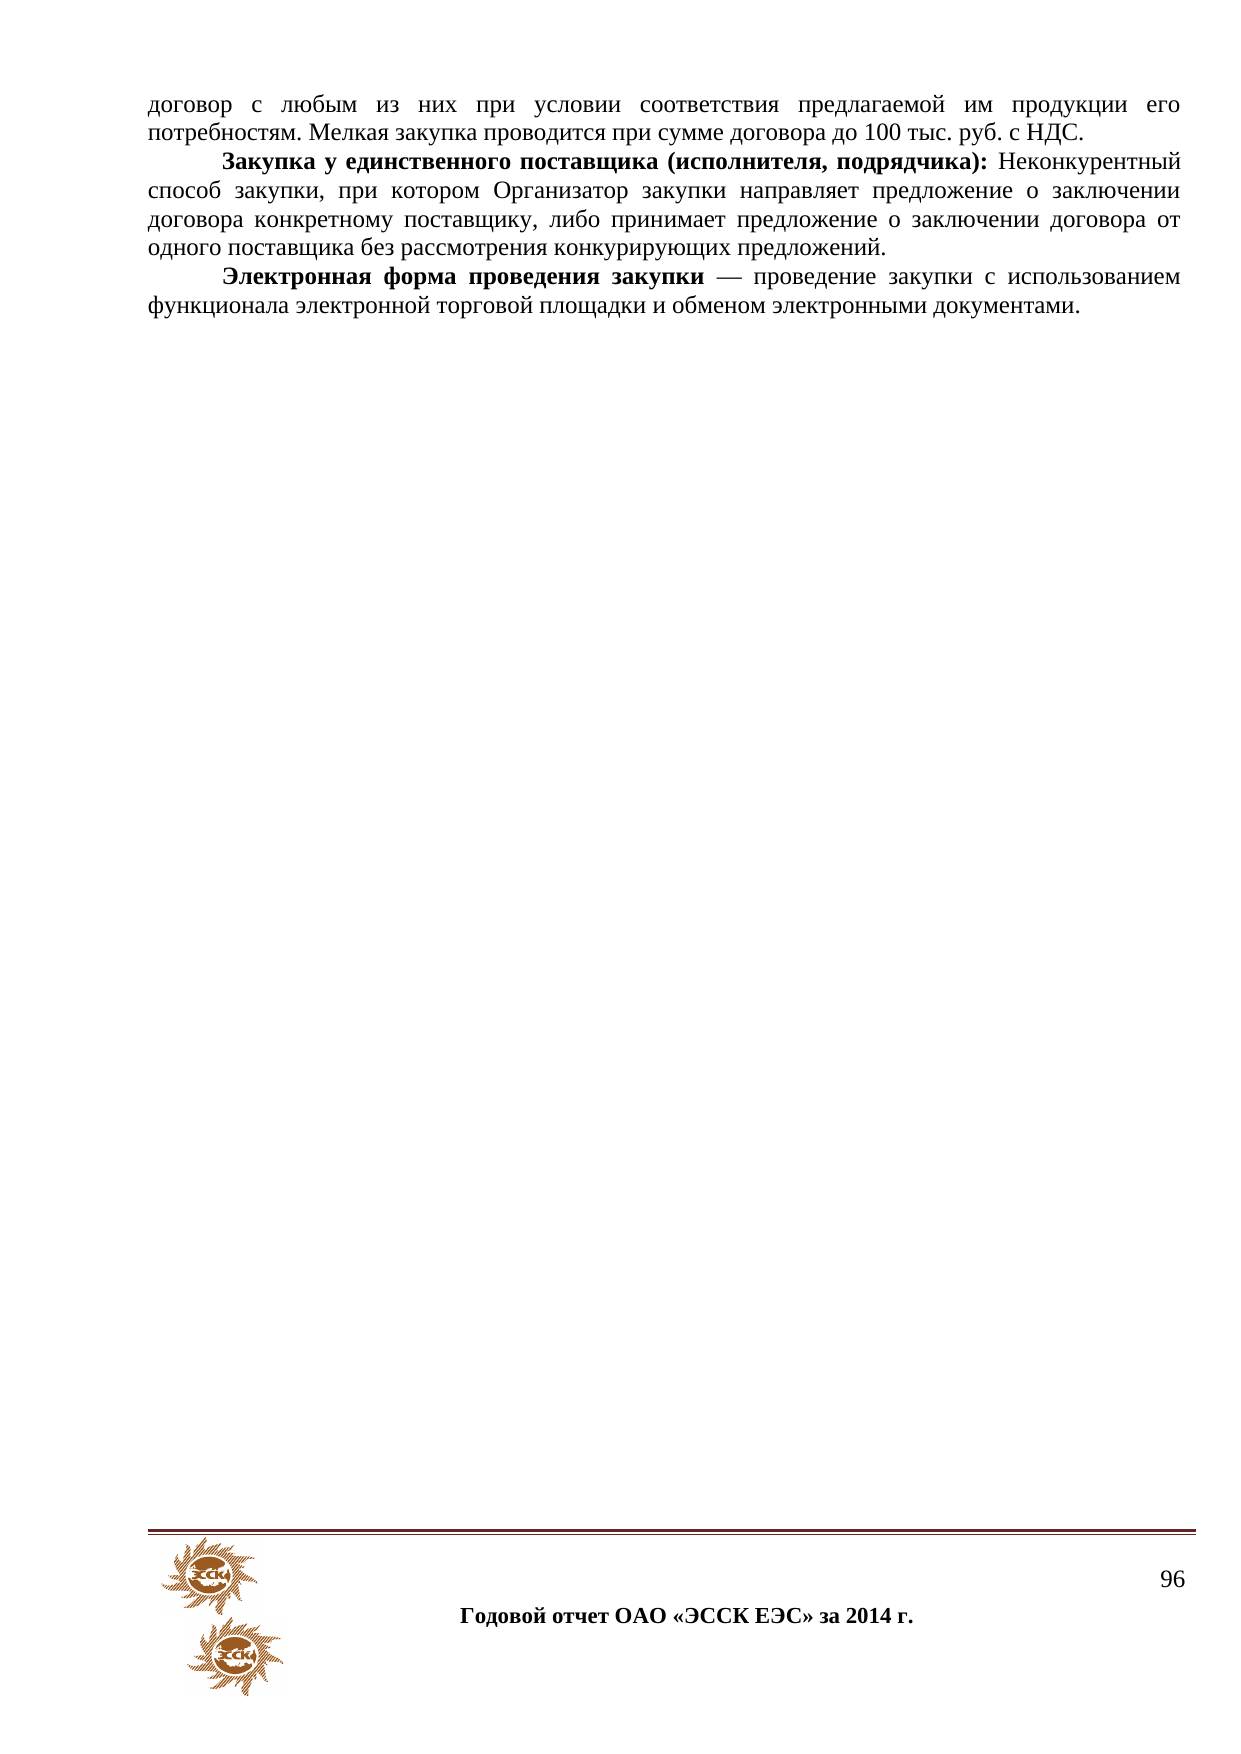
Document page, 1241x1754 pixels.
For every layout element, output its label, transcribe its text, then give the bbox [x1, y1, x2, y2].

picture [159, 1535, 285, 1697]
text Закупка у единственного поставщика (исполнителя, подрядчика): Неконкурентный способ закупки, при котором Организатор закупки направляет предложение о заключении договора конкретному поставщику, либо принимает предложение о заключении договора от одного поставщика без рассмотрения конкурирующих предложений. [148, 146, 1181, 261]
text Электронная форма проведения закупки — проведение закупки с использованием функционала электронной торговой площадки и обменом электронными документами. [148, 261, 1181, 319]
